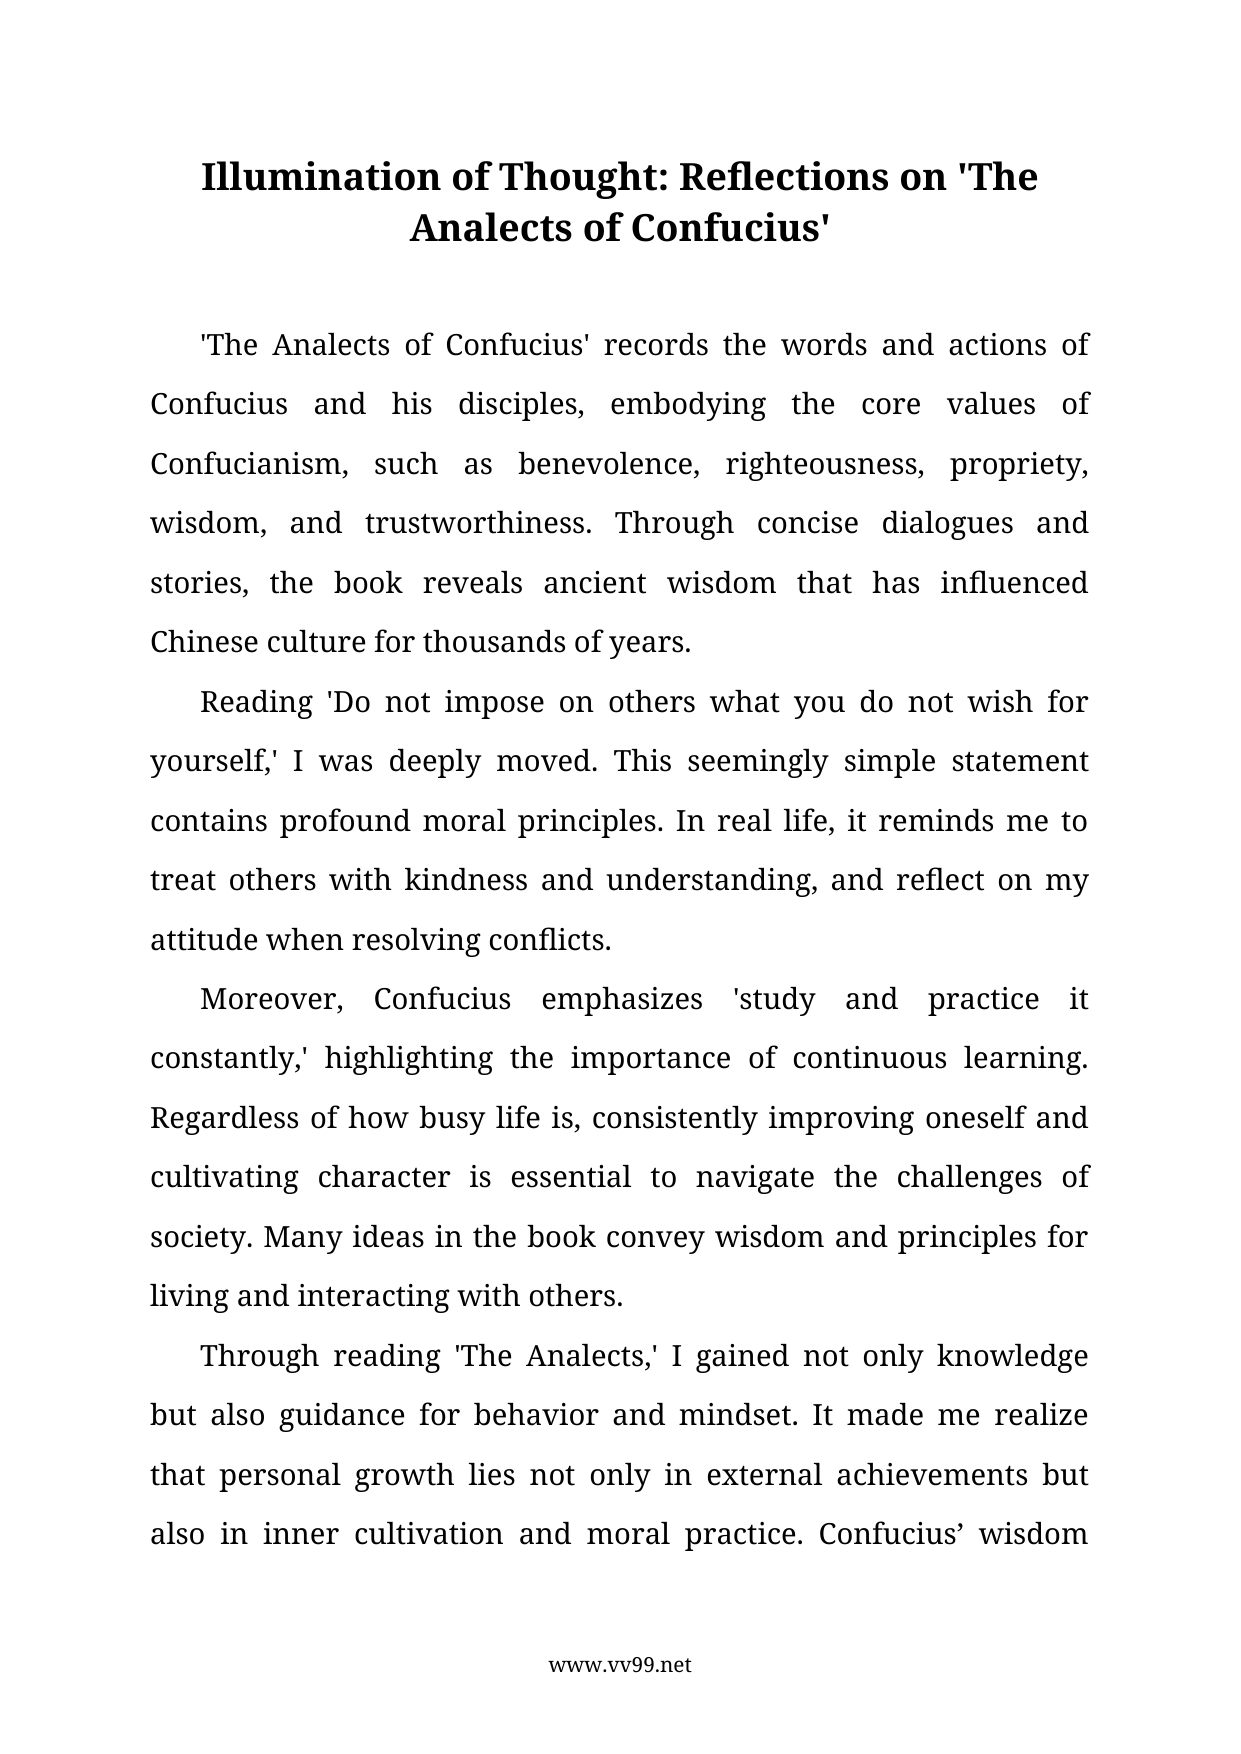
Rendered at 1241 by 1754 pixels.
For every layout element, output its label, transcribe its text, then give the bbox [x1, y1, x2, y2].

subtitle Illumination of Thought: Reflections on 'The Analects of Confucius' [150, 150, 1090, 252]
text Moreover, Confucius emphasizes 'study and practice it constantly,' highlighting the importance of continuous learning. Regardless of how busy life is, consistently improving oneself and cultivating character is essential to navigate the challenges of society. Many ideas in the book convey wisdom and principles for living and interacting with others. [150, 978, 1090, 1315]
text 'The Analects of Confucius' records the words and actions of Confucius and his disciples, embodying the core values of Confucianism, such as benevolence, righteousness, propriety, wisdom, and trustworthiness. Through concise dialogues and stories, the book reveals ancient wisdom that has influenced Chinese culture for thousands of years. [150, 324, 1090, 661]
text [150, 1335, 1090, 1553]
text Reading 'Do not impose on others what you do not wish for yourself,' I was deeply moved. This seemingly simple statement contains profound moral principles. In real life, it reminds me to treat others with kindness and understanding, and reflect on my attitude when resolving conflicts. [150, 681, 1090, 958]
